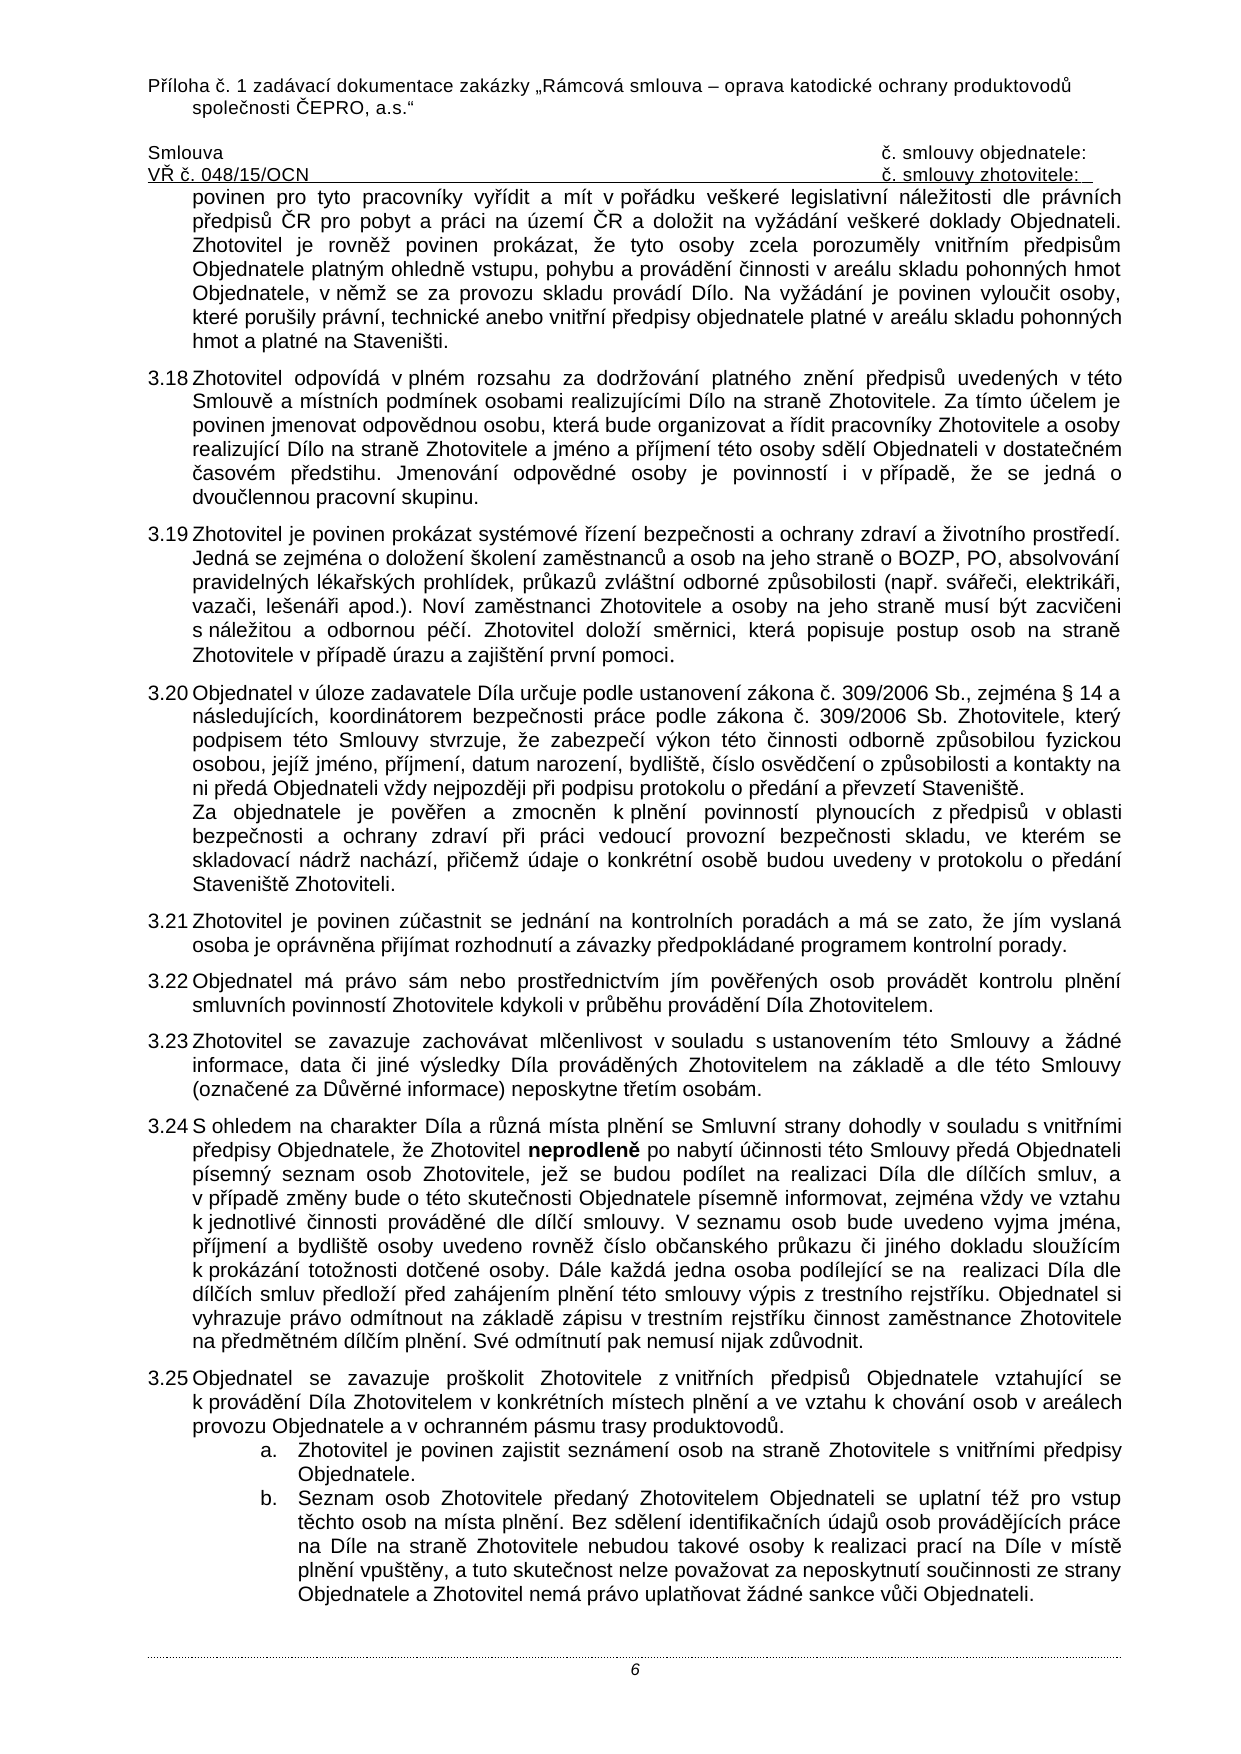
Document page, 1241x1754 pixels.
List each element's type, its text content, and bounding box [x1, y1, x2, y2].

list Objednatel má právo sám nebo prostřednictvím jím pověřených osob provádět kontrolu plnění smluvních povinností Zhotovitele kdykoli v průběhu provádění Díla Zhotovitelem. [148, 969, 1122, 1017]
list Zhotovitel odpovídá v plném rozsahu za dodržování platného znění předpisů uvedených v této Smlouvě a místních podmínek osobami realizujícími Dílo na straně Zhotovitele. Za tímto účelem je povinen jmenovat odpovědnou osobu, která bude organizovat a řídit pracovníky Zhotovitele a osoby realizující Dílo na straně Zhotovitele a jméno a příjmení této osoby sdělí Objednateli v dostatečném časovém předstihu. Jmenování odpovědné osoby je povinností i v případě, že se jedná o dvoučlennou pracovní skupinu. [148, 365, 1122, 509]
text Za objednatele je pověřen a zmocněn k plnění povinností plynoucích z předpisů v oblasti bezpečnosti a ochrany zdraví při práci vedoucí provozní bezpečnosti skladu, ve kterém se skladovací nádrž nachází, přičemž údaje o konkrétní osobě budou uvedeny v protokolu o předání Staveniště Zhotoviteli. [192, 800, 1122, 896]
list Seznam osob Zhotovitele předaný Zhotovitelem Objednateli se uplatní též pro vstup těchto osob na místa plnění. Bez sdělení identifikačních údajů osob provádějících práce na Díle na straně Zhotovitele nebudou takové osoby k realizaci prací na Díle v místě plnění vpuštěny, a tuto skutečnost nelze považovat za neposkytnutí součinnosti ze strany Objednatele a Zhotovitel nemá právo uplatňovat žádné sankce vůči Objednateli. [260, 1486, 1122, 1605]
list Zhotovitel je povinen prokázat systémové řízení bezpečnosti a ochrany zdraví a životního prostředí. Jedná se zejména o doložení školení zaměstnanců a osob na jeho straně o BOZP, PO, absolvování pravidelných lékařských prohlídek, průkazů zvláštní odborné způsobilosti (např. svářeči, elektrikáři, vazači, lešenáři apod.). Noví zaměstnanci Zhotovitele a osoby na jeho straně musí být zacvičeni s náležitou a odbornou péčí. Zhotovitel doloží směrnici, která popisuje postup osob na straně Zhotovitele v případě úrazu a zajištění první pomoci. [148, 522, 1122, 668]
list Objednatel v úloze zadavatele Díla určuje podle ustanovení zákona č. 309/2006 Sb., zejména § následujících, koordinátorem bezpečnosti práce podle zákona č. 309/2006 Sb. Zhotovitele, který podpisem této Smlouvy stvrzuje, že zabezpečí výkon této činnosti odborně způsobilou fyzickou osobou, jejíž jméno, příjmení, datum narození, bydliště, číslo osvědčení o způsobilosti a kontakty na ni předá Objednateli vždy nejpozději při podpisu protokolu o předání a převzetí Staveniště. [148, 680, 1122, 800]
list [148, 185, 1122, 353]
list Zhotovitel se zavazuje zachovávat mlčenlivost v souladu s ustanovením této Smlouvy a žádné informace, data či jiné výsledky Díla prováděných Zhotovitelem na základě a dle této Smlouvy (označené za Důvěrné informace) neposkytne třetím osobám. [148, 1029, 1122, 1101]
list Zhotovitel je povinen zúčastnit se jednání na kontrolních poradách a má se zato, že jím vyslaná osoba je oprávněna přijímat rozhodnutí a závazky předpokládané programem kontrolní porady. [148, 908, 1122, 956]
list Zhotovitel je povinen zajistit seznámení osob na straně Zhotovitele s vnitřními předpisy Objednatele. [260, 1438, 1122, 1486]
list Objednatel se zavazuje proškolit Zhotovitele z vnitřních předpisů Objednatele vztahující se k provádění Díla Zhotovitelem v konkrétních místech plnění a ve vztahu k chování osob v areálech provozu Objednatele a v ochranném pásmu trasy produktovodů. [148, 1366, 1122, 1438]
list S ohledem na charakter Díla a různá místa plnění se Smluvní strany dohodly v souladu s vnitřními předpisy Objednatele, že Zhotovitel neprodleně po nabytí účinnosti této Smlouvy předá Objednateli písemný seznam osob Zhotovitele, jež se budou podílet na realizaci Díla dle dílčích smluv, a v případě změny bude o této skutečnosti Objednatele písemně informovat, zejména vždy ve vztahu k jednotlivé činnosti prováděné dle dílčí smlouvy. V seznamu osob bude uvedeno vyjma jména, příjmení a bydliště osoby uvedeno rovněž číslo občanského průkazu či jiného dokladu sloužícím k prokázání totožnosti dotčené osoby. Dále každá jedna osoba podílející se na realizaci Díla dle dílčích smluv předloží před zahájením plnění této smlouvy výpis z trestního rejstříku. Objednatel si vyhrazuje právo odmítnout na základě zápisu v trestním rejstříku činnost zaměstnance Zhotovitele na předmětném dílčím plnění. Své odmítnutí pak nemusí nijak zdůvodnit. [148, 1114, 1122, 1353]
